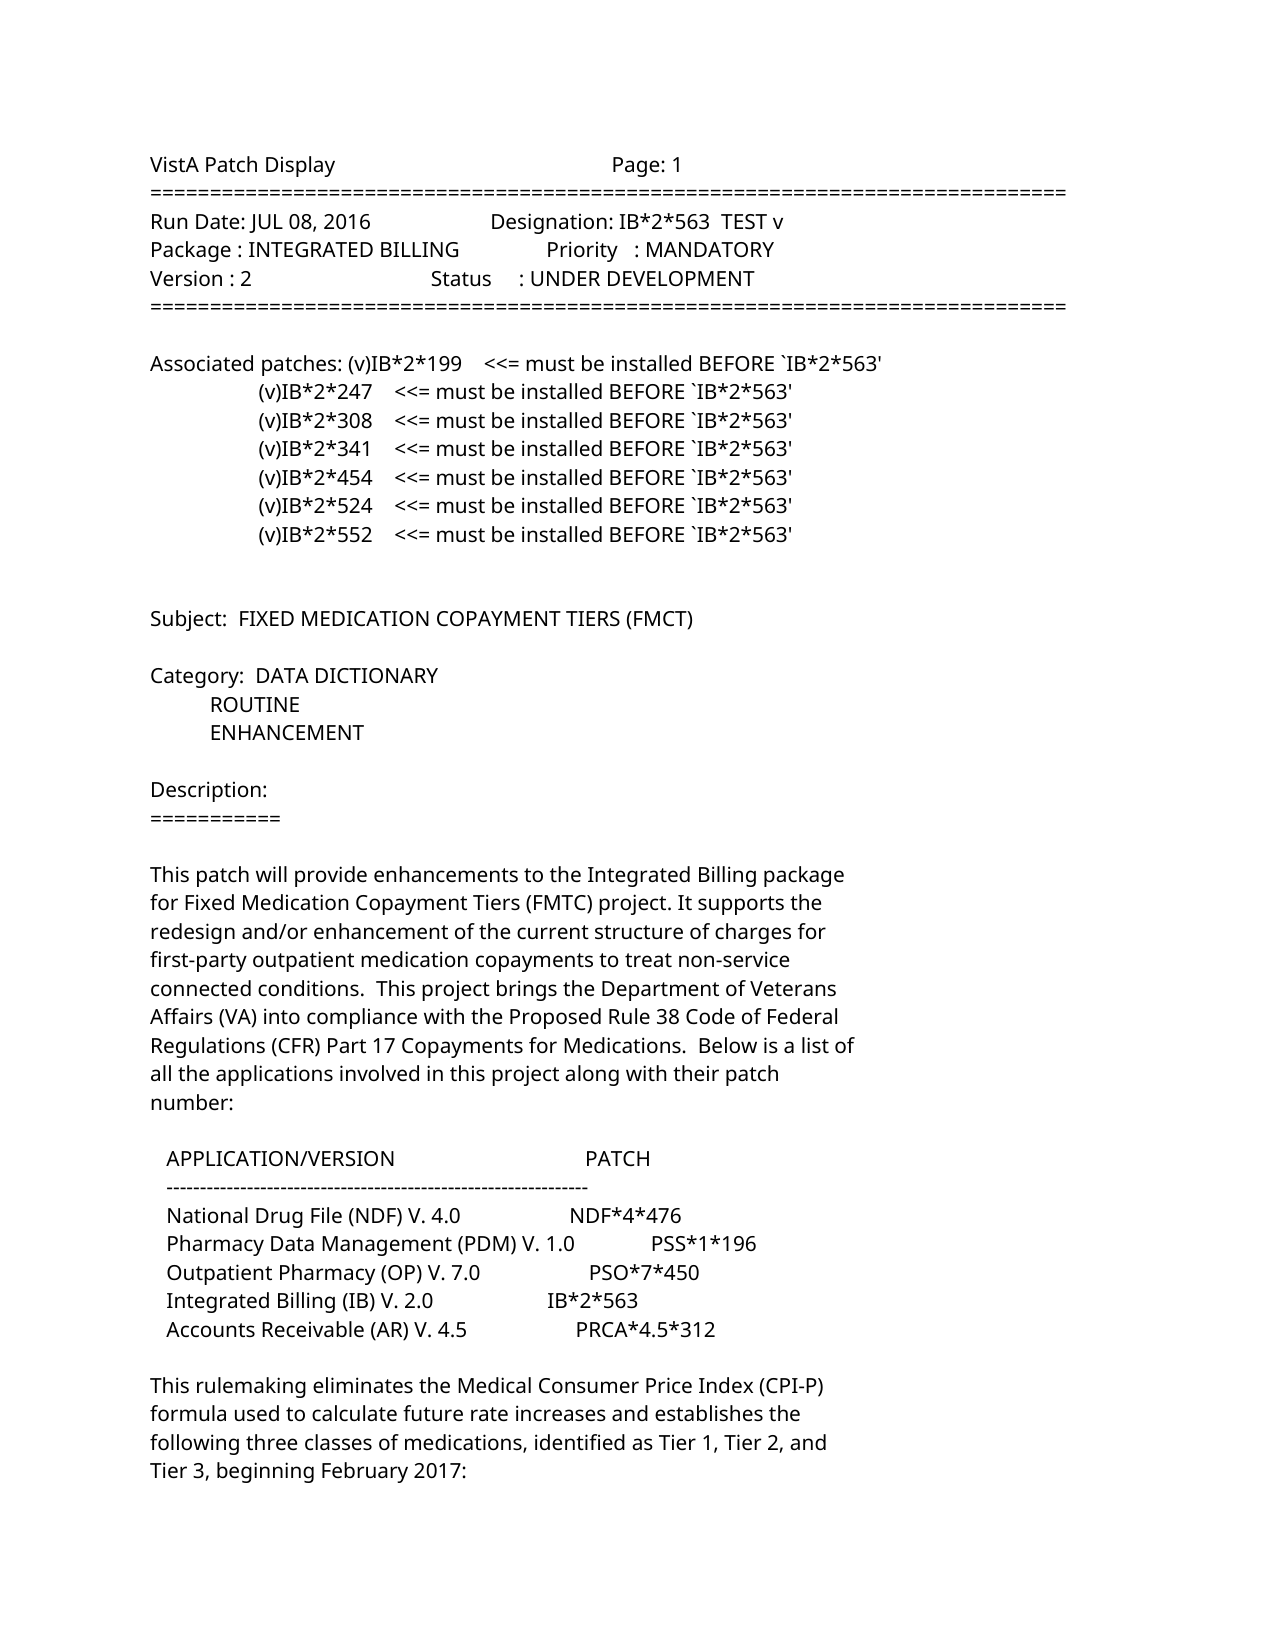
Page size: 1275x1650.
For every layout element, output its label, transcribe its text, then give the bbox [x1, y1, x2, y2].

text first-party outpatient medication copayments to treat non-service [150, 945, 1125, 974]
text for Fixed Medication Copayment Tiers (FMTC) project. It supports the [150, 888, 1125, 917]
text VistA Patch Display Page: 1 [150, 150, 1125, 178]
text formula used to calculate future rate increases and establishes the [150, 1399, 1125, 1428]
text Run Date: JUL 08, 2016 Designation: IB*2*563 TEST v [150, 207, 1125, 235]
text National Drug File (NDF) V. 4.0 NDF*4*476 [150, 1201, 1125, 1229]
text Subject: FIXED MEDICATION COPAYMENT TIERS (FMCT) [150, 604, 1125, 633]
text Affairs (VA) into compliance with the Proposed Rule 38 Code of Federal [150, 1002, 1125, 1031]
text Version : 2 Status : UNDER DEVELOPMENT [150, 264, 1125, 292]
text ENHANCEMENT [150, 718, 1125, 747]
text (v)IB*2*552 <<= must be installed BEFORE `IB*2*563' [150, 520, 1125, 548]
text --------------------------------------------------------------- [150, 1172, 1125, 1201]
text =========== [150, 804, 1125, 832]
text Accounts Receivable (AR) V. 4.5 PRCA*4.5*312 [150, 1315, 1125, 1343]
text Description: [150, 775, 1125, 804]
text Tier 3, beginning February 2017: [150, 1456, 1125, 1485]
text (v)IB*2*524 <<= must be installed BEFORE `IB*2*563' [150, 491, 1125, 520]
text APPLICATION/VERSION PATCH [150, 1144, 1125, 1172]
text (v)IB*2*341 <<= must be installed BEFORE `IB*2*563' [150, 434, 1125, 463]
text all the applications involved in this project along with their patch [150, 1059, 1125, 1088]
text Associated patches: (v)IB*2*199 <<= must be installed BEFORE `IB*2*563' [150, 349, 1125, 377]
text ============================================================================= [150, 178, 1125, 207]
text number: [150, 1088, 1125, 1116]
text connected conditions. This project brings the Department of Veterans [150, 974, 1125, 1002]
text Category: DATA DICTIONARY [150, 661, 1125, 690]
text ============================================================================= [150, 292, 1125, 321]
text (v)IB*2*247 <<= must be installed BEFORE `IB*2*563' [150, 377, 1125, 406]
text redesign and/or enhancement of the current structure of charges for [150, 917, 1125, 945]
text Integrated Billing (IB) V. 2.0 IB*2*563 [150, 1286, 1125, 1315]
text ROUTINE [150, 690, 1125, 718]
text This patch will provide enhancements to the Integrated Billing package [150, 860, 1125, 888]
text This rulemaking eliminates the Medical Consumer Price Index (CPI-P) [150, 1371, 1125, 1399]
text following three classes of medications, identified as Tier 1, Tier 2, and [150, 1428, 1125, 1456]
text (v)IB*2*454 <<= must be installed BEFORE `IB*2*563' [150, 463, 1125, 491]
text Pharmacy Data Management (PDM) V. 1.0 PSS*1*196 [150, 1229, 1125, 1258]
text Outpatient Pharmacy (OP) V. 7.0 PSO*7*450 [150, 1258, 1125, 1286]
text (v)IB*2*308 <<= must be installed BEFORE `IB*2*563' [150, 406, 1125, 434]
text Package : INTEGRATED BILLING Priority : MANDATORY [150, 235, 1125, 264]
text Regulations (CFR) Part 17 Copayments for Medications. Below is a list of [150, 1031, 1125, 1059]
